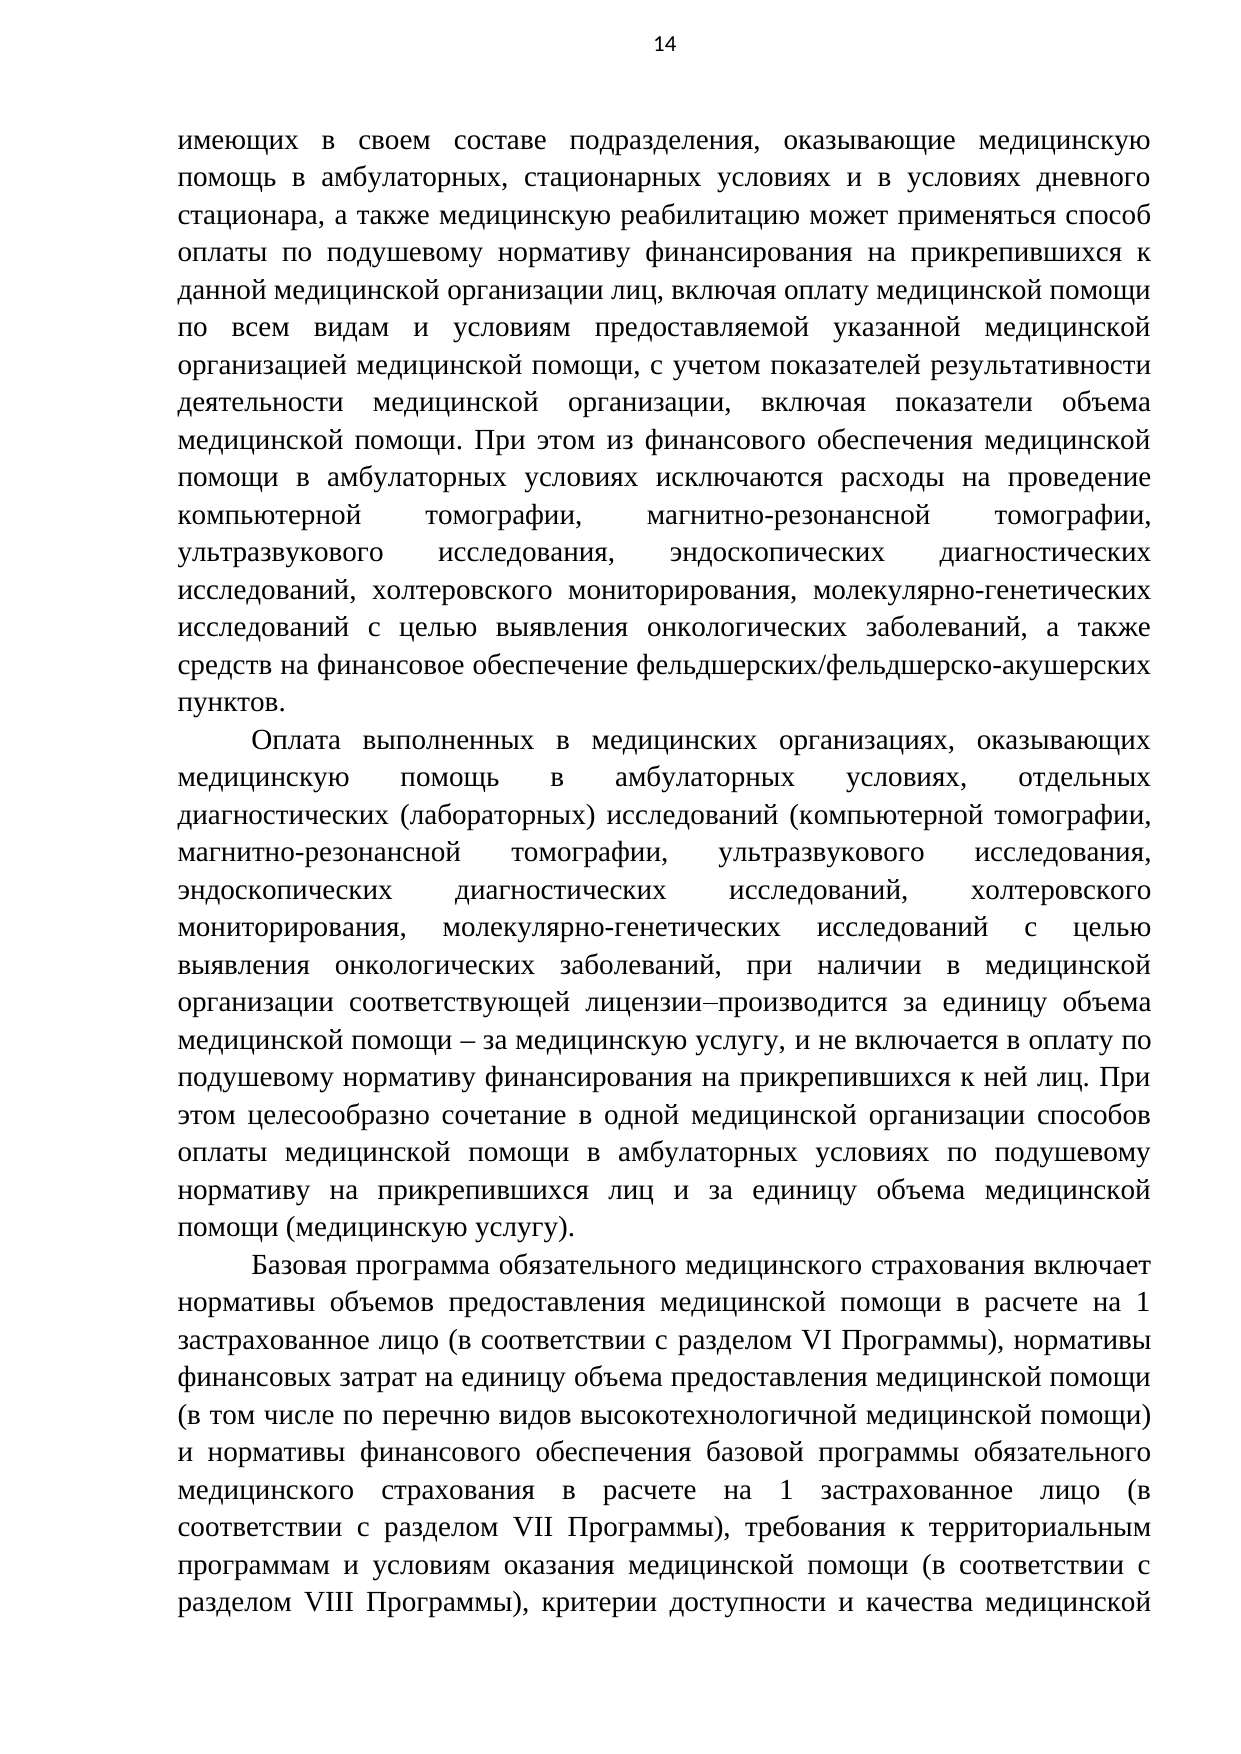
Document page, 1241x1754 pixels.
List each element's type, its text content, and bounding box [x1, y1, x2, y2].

text Оплата выполненных в медицинских организациях, оказывающих медицинскую помощь в амбулаторных условиях, отдельных диагностических (лабораторных) исследований (компьютерной томографии, магнитно-резонансной томографии, ультразвукового исследования, эндоскопических диагностических исследований, холтеровского мониторирования, молекулярно-генетических исследований с целью выявления онкологических заболеваний, при наличии в медицинской организации соответствующей лицензии производится за единицу объема медицинской помощи – за медицинскую услугу, и не включается в оплату по подушевому нормативу финансирования на прикрепившихся к ней лиц. При этом целесообразно сочетание в одной медицинской организации способов оплаты медицинской помощи в амбулаторных условиях по подушевому нормативу на прикрепившихся лиц и за единицу объема медицинской помощи (медицинскую услугу). [177, 718, 1152, 1243]
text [177, 1243, 1152, 1618]
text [177, 118, 1152, 718]
